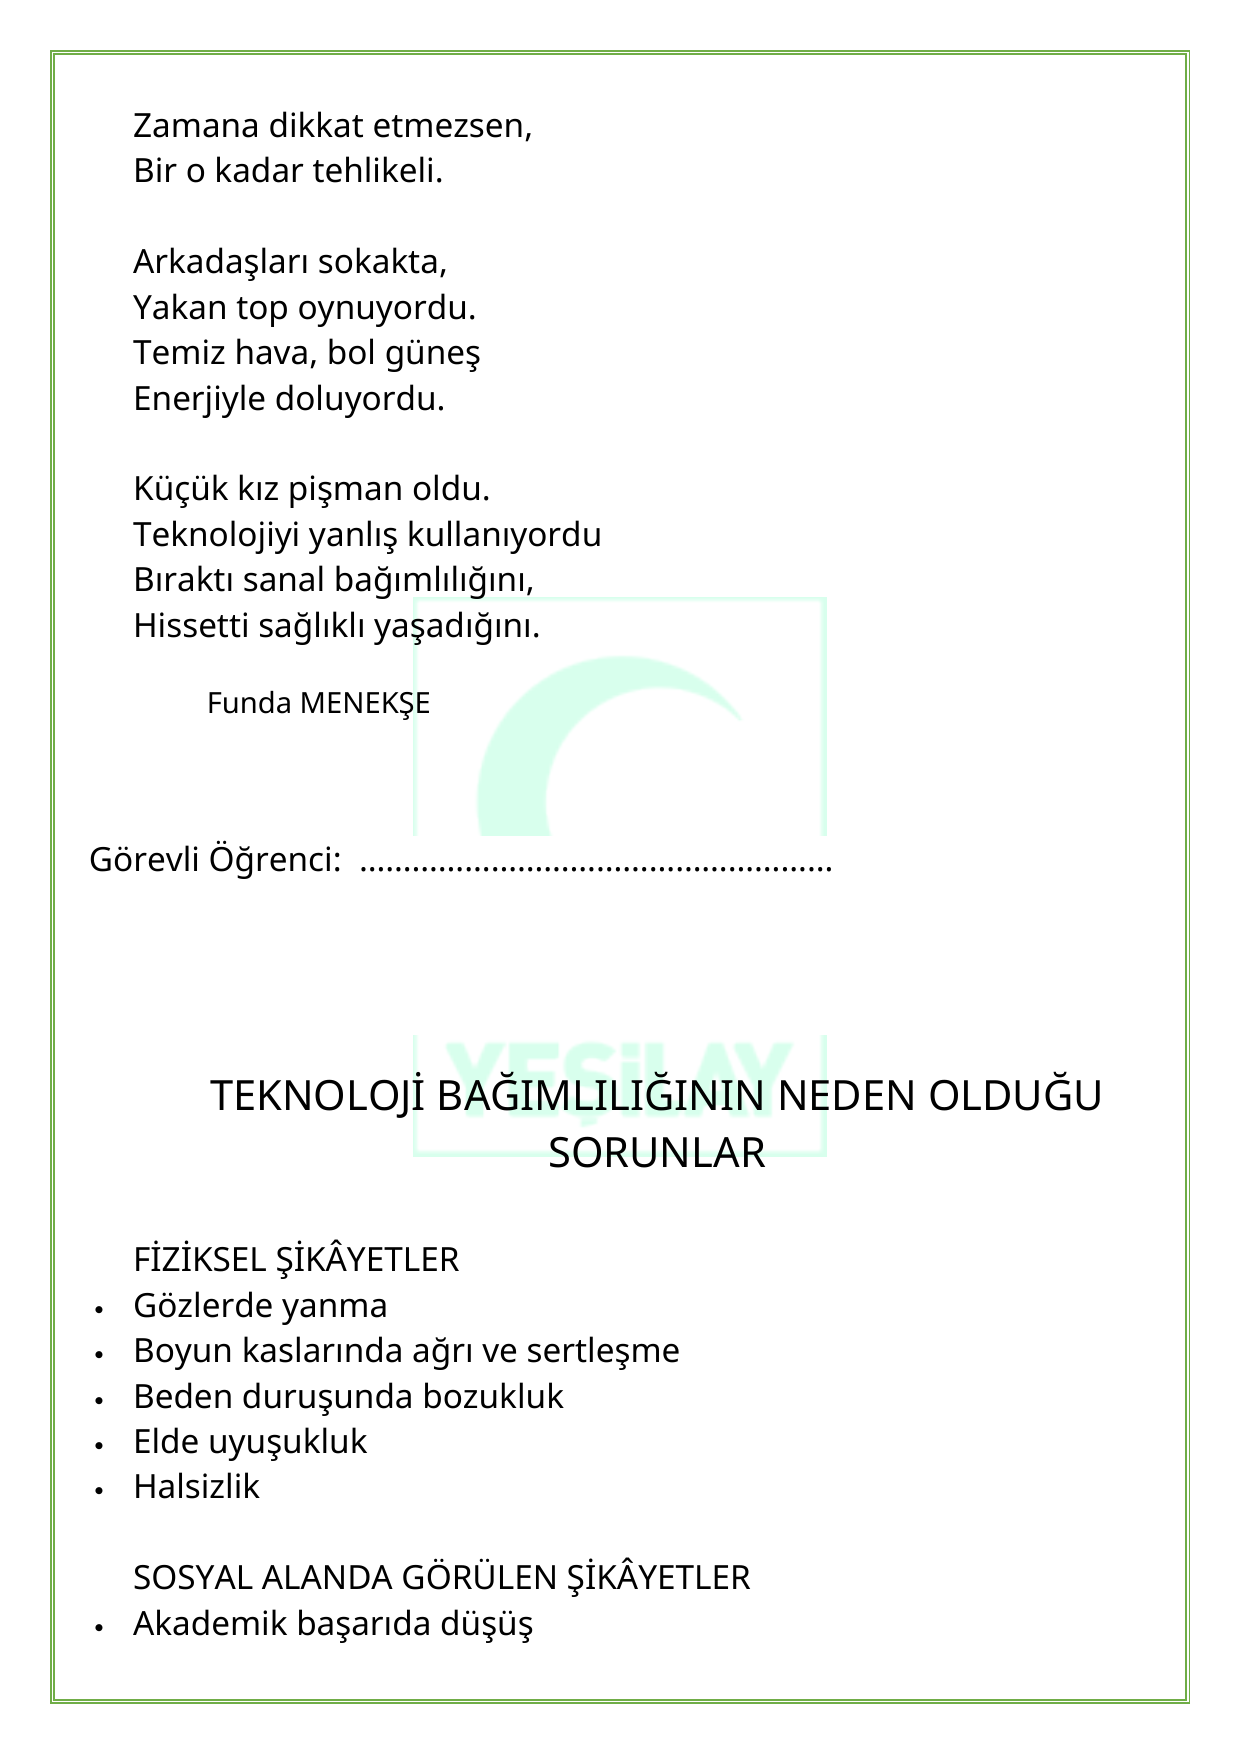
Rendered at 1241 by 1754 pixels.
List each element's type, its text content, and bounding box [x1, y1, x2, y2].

text Zamana dikkat etmezsen, [133, 102, 1181, 147]
text TEKNOLOJİ BAĞIMLILIĞININ NEDEN OLDUĞU SORUNLAR [133, 1066, 1181, 1179]
list Gözlerde yanma [95, 1282, 1181, 1327]
text Küçük kız pişman oldu. [133, 465, 1181, 511]
list Akademik başarıda düşüş [95, 1599, 1181, 1645]
text Funda MENEKŞE [133, 683, 1181, 722]
text FİZİKSEL ŞİKÂYETLER [133, 1236, 1181, 1282]
text Görevli Öğrenci: ……………………………………………… [89, 836, 1181, 881]
text Yakan top oynuyordu. [133, 283, 1181, 329]
text Bir o kadar tehlikeli. [133, 147, 1181, 193]
list Boyun kaslarında ağrı ve sertleşme [95, 1327, 1181, 1372]
text SOSYAL ALANDA GÖRÜLEN ŞİKÂYETLER [133, 1554, 1181, 1599]
list Elde uyuşukluk [95, 1418, 1181, 1463]
text Teknolojiyi yanlış kullanıyordu [133, 511, 1181, 556]
list Beden duruşunda bozukluk [95, 1372, 1181, 1418]
text Enerjiyle doluyordu. [133, 374, 1181, 420]
list Halsizlik [95, 1463, 1181, 1509]
text Arkadaşları sokakta, [133, 238, 1181, 283]
text Temiz hava, bol güneş [133, 329, 1181, 374]
text Bıraktı sanal bağımlılığını, [133, 556, 1181, 601]
text Hissetti sağlıklı yaşadığını. [133, 601, 1181, 647]
